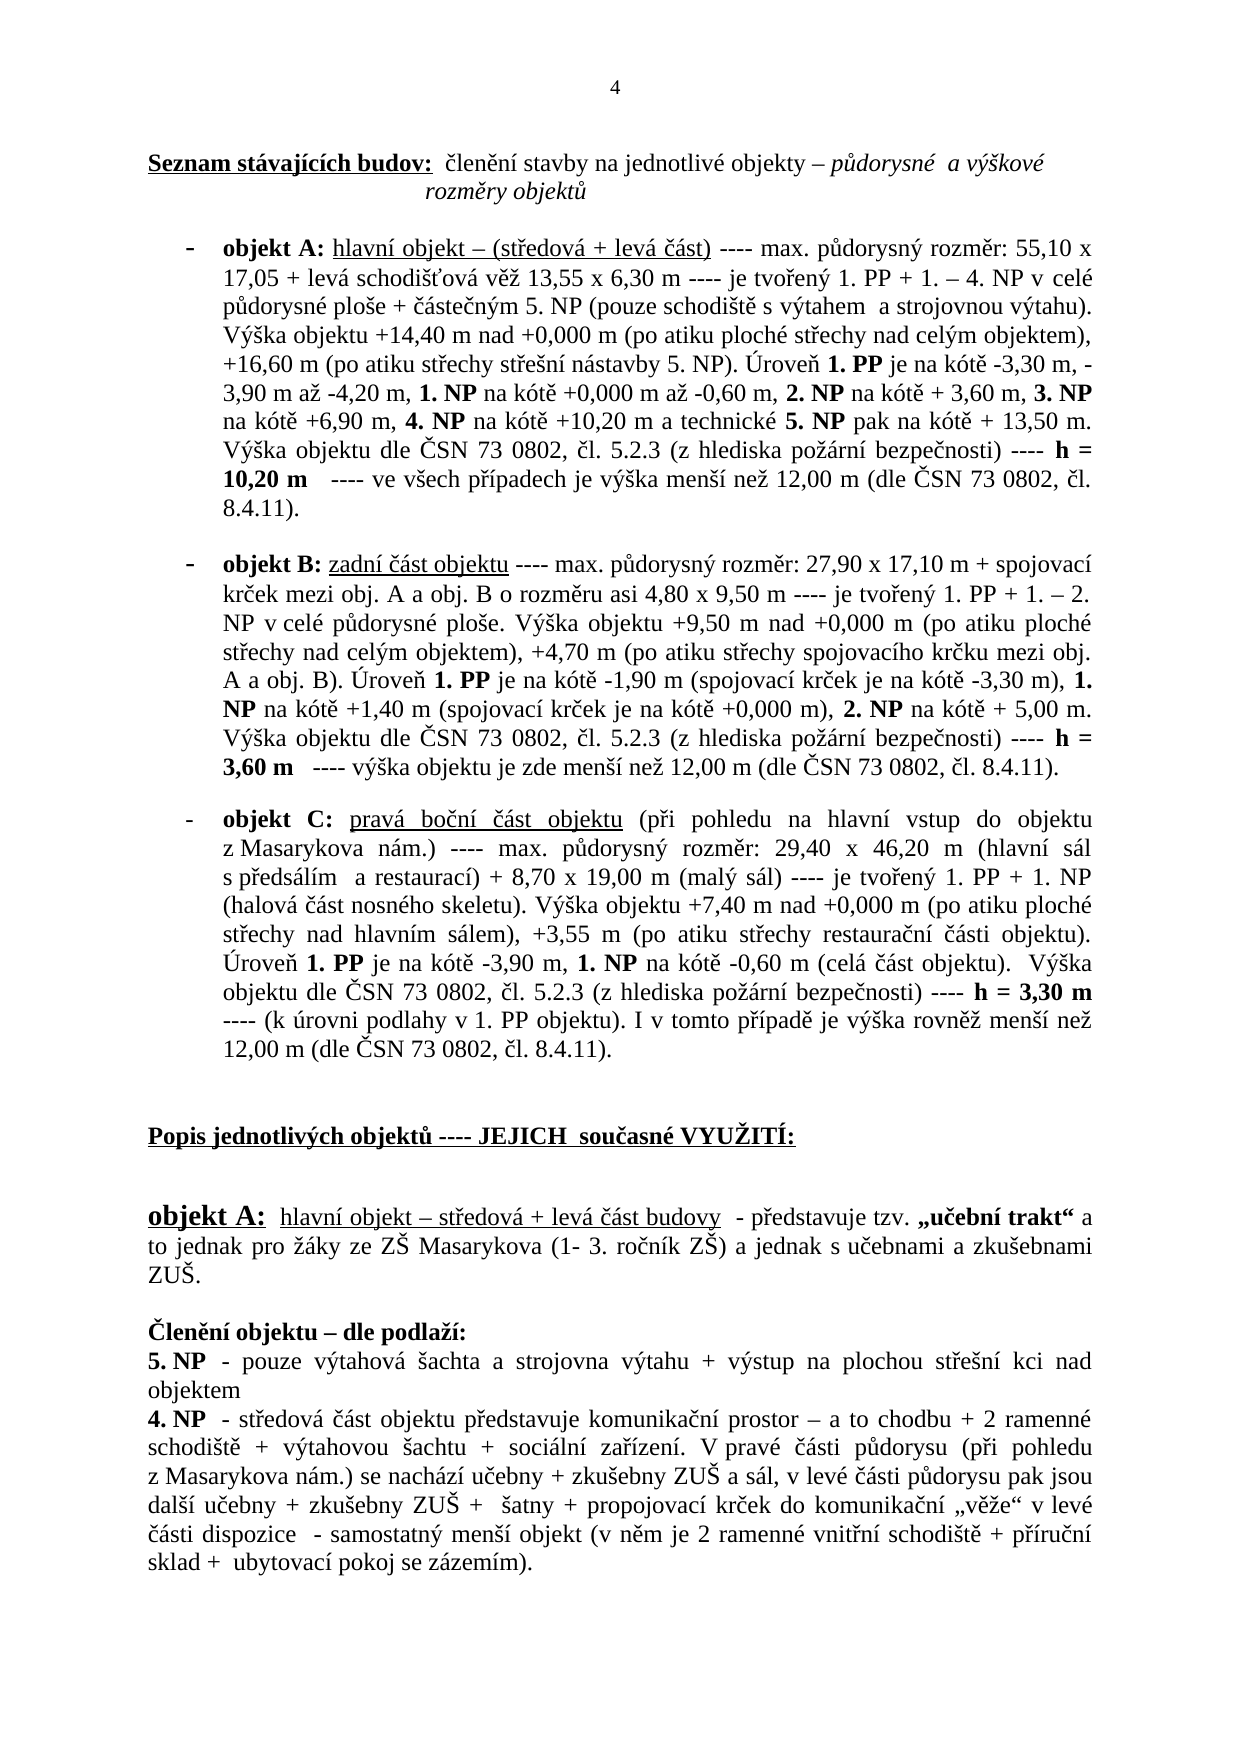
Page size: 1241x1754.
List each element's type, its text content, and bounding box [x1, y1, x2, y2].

text Popis jednotlivých objektů ---- JEJICH současné VYUŽITÍ: [148, 1121, 1093, 1149]
subtitle objekt B: zadní část objektu ---- max. půdorysný rozměr: 27,90 x 17,10 m + spojovací krček mezi obj. A a obj. B o rozměru asi 4,80 x 9,50 m ---- je tvořený 1. PP + 1. – 2. NP v celé půdorysné ploše. Výška objektu +9,50 m nad +0,000 m (po atiku ploché střechy nad celým objektem), +4,70 m (po atiku střechy spojovacího krčku mezi obj. A a obj. B). Úroveň 1. PP je na kótě -1,90 m (spojovací krček je na kótě -3,30 m), 1. NP na kótě +1,40 m (spojovací krček je na kótě +0,000 m), 2. NP na kótě + 5,00 m. Výška objektu dle ČSN 73 0802, čl. 5.2.3 (z hlediska požární bezpečnosti) ---- h = 3,60 m ---- výška objektu je zde menší než 12,00 m (dle ČSN 73 0802, čl. 8.4.11). [185, 546, 1093, 780]
text 5. NP - pouze výtahová šachta a strojovna výtahu + výstup na plochou střešní kci nad objektem [148, 1346, 1093, 1404]
text Členění objektu – dle podlaží: [148, 1317, 1093, 1346]
subtitle Seznam stávajících budov: členění stavby na jednotlivé objekty – půdorysné a výškové [148, 148, 1093, 176]
subtitle objekt A: hlavní objekt – (středová + levá část) ---- max. půdorysný rozměr: 55,10 x 17,05 + levá schodišťová věž 13,55 x 6,30 m ---- je tvořený 1. PP + 1. – 4. NP v celé půdorysné ploše + částečným 5. NP (pouze schodiště s výtahem a strojovnou výtahu). Výška objektu +14,40 m nad +0,000 m (po atiku ploché střechy nad celým objektem), +16,60 m (po atiku střechy střešní nástavby 5. NP). Úroveň 1. PP je na kótě -3,30 m, -3,90 m až -4,20 m, 1. NP na kótě +0,000 m až -0,60 m, 2. NP na kótě + 3,60 m, 3. NP na kótě +6,90 m, 4. NP na kótě +10,20 m a technické 5. NP pak na kótě + 13,50 m. Výška objektu dle ČSN 73 0802, čl. 5.2.3 (z hlediska požární bezpečnosti) ---- h = 10,20 m ---- ve všech případech je výška menší než 12,00 m (dle ČSN 73 0802, čl. 8.4.11). [185, 229, 1093, 521]
subtitle rozměry objektů [148, 176, 1093, 205]
text objekt A: hlavní objekt – středová + levá část budovy - představuje tzv. „učební trakt“ a to jednak pro žáky ze ZŠ Masarykova (1- 3. ročník ZŠ) a jednak s učebnami a zkušebnami ZUŠ. [148, 1198, 1093, 1289]
text 4. NP - středová část objektu představuje komunikační prostor – a to chodbu + 2 ramenné schodiště + výtahovou šachtu + sociální zařízení. V pravé části půdorysu (při pohledu z Masarykova nám.) se nachází učebny + zkušebny ZUŠ a sál, v levé části půdorysu pak jsou další učebny + zkušebny ZUŠ + šatny + propojovací krček do komunikační „věže“ v levé části dispozice - samostatný menší objekt (v něm je 2 ramenné vnitřní schodiště + příruční sklad + ubytovací pokoj se zázemím). [148, 1404, 1093, 1576]
subtitle objekt C: pravá boční část objektu (při pohledu na hlavní vstup do objektu z Masarykova nám.) ---- max. půdorysný rozměr: 29,40 x 46,20 m (hlavní sál s předsálím a restaurací) + 8,70 x 19,00 m (malý sál) ---- je tvořený 1. PP + 1. NP (halová část nosného skeletu). Výška objektu +7,40 m nad +0,000 m (po atiku ploché střechy nad hlavním sálem), +3,55 m (po atiku střechy restaurační části objektu). Úroveň 1. PP je na kótě -3,90 m, 1. NP na kótě -0,60 m (celá část objektu). Výška objektu dle ČSN 73 0802, čl. 5.2.3 (z hlediska požární bezpečnosti) ---- h = 3,30 m ---- (k úrovni podlahy v 1. PP objektu). I v tomto případě je výška rovněž menší než 12,00 m (dle ČSN 73 0802, čl. 8.4.11). [185, 804, 1093, 1063]
